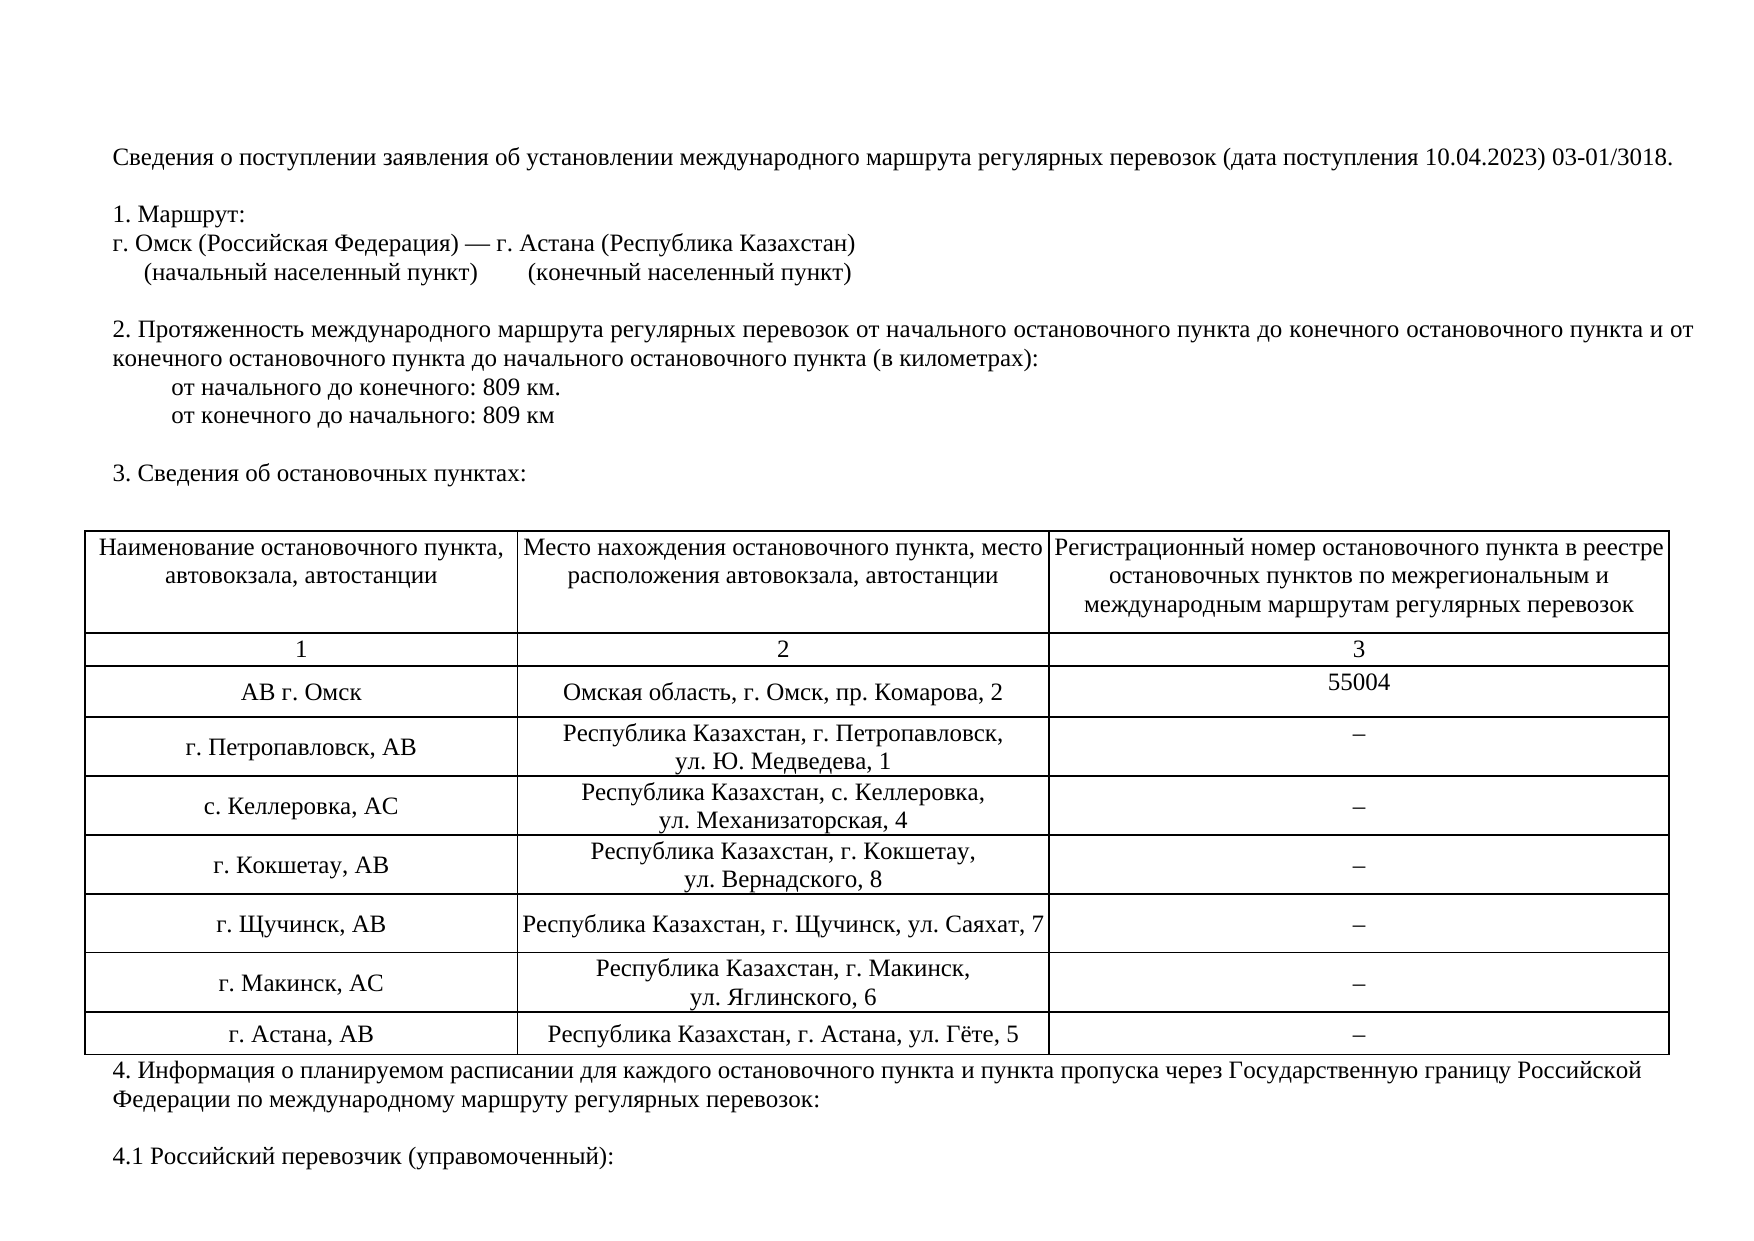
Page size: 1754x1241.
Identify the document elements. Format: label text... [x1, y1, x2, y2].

table_cell г. Петропавловск, АВ [86, 718, 517, 775]
text 2. Протяженность международного маршрута регулярных перевозок от начального остановочного пункта до конечного остановочного пункта и от конечного остановочного пункта до начального остановочного пункта (в километрах): [112, 314, 1695, 372]
table_cell Республика Казахстан, с. Келлеровка, ул. Механизаторская, 4 [518, 777, 1048, 834]
text Сведения о поступлении заявления об установлении международного маршрута регулярных перевозок (дата поступления 10.04.2023) 03-01/3018. [112, 142, 1695, 171]
table_cell – [1050, 777, 1668, 834]
table_cell – [1050, 1013, 1668, 1053]
text от начального до конечного: 809 км. [112, 372, 1695, 401]
table_cell Республика Казахстан, г. Щучинск, ул. Саяхат, 7 [518, 895, 1048, 952]
table_cell 55004 [1050, 667, 1668, 716]
table_cell Республика Казахстан, г. Астана, ул. Гёте, 5 [518, 1013, 1048, 1053]
table_cell 2 [518, 634, 1048, 665]
table_cell Омская область, г. Омск, пр. Комарова, 2 [518, 667, 1048, 716]
table_header Наименование остановочного пункта, автовокзала, автостанции [86, 532, 517, 632]
table_cell 1 [86, 634, 517, 665]
text 4. Информация о планируемом расписании для каждого остановочного пункта и пункта пропуска через Государственную границу Российской Федерации по международному маршруту регулярных перевозок: [112, 544, 1695, 1113]
text (начальный населенный пункт) (конечный населенный пункт) [112, 257, 1695, 286]
table_cell – [1050, 895, 1668, 952]
text от конечного до начального: 809 км [112, 401, 1695, 429]
table_cell г. Щучинск, АВ [86, 895, 517, 952]
table_cell Республика Казахстан, г. Петропавловск, ул. Ю. Медведева, 1 [518, 718, 1048, 775]
table_cell г. Макинск, АС [86, 953, 517, 1011]
text 3. Сведения об остановочных пунктах: [112, 458, 1695, 487]
text г. Омск (Российская Федерация) — г. Астана (Республика Казахстан) [112, 228, 1695, 257]
table_cell г. Кокшетау, АВ [86, 836, 517, 893]
table_cell 3 [1050, 634, 1668, 665]
table_cell с. Келлеровка, АС [86, 777, 517, 834]
table_cell АВ г. Омск [86, 667, 517, 716]
table_cell – [1050, 836, 1668, 893]
table_cell Республика Казахстан, г. Макинск, ул. Яглинского, 6 [518, 953, 1048, 1011]
table_cell г. Астана, АВ [86, 1013, 517, 1053]
table_cell – [1050, 953, 1668, 1011]
table_header Место нахождения остановочного пункта, место расположения автовокзала, автостанции [518, 532, 1048, 632]
text 4.1 Российский перевозчик (управомоченный): [112, 1141, 1695, 1170]
text 1. Маршрут: [112, 199, 1695, 228]
table_cell – [1050, 718, 1668, 775]
table_cell Республика Казахстан, г. Кокшетау, ул. Вернадского, 8 [518, 836, 1048, 893]
table_header Регистрационный номер остановочного пункта в реестре остановочных пунктов по межрегиональным и международным маршрутам регулярных перевозок [1050, 532, 1668, 632]
